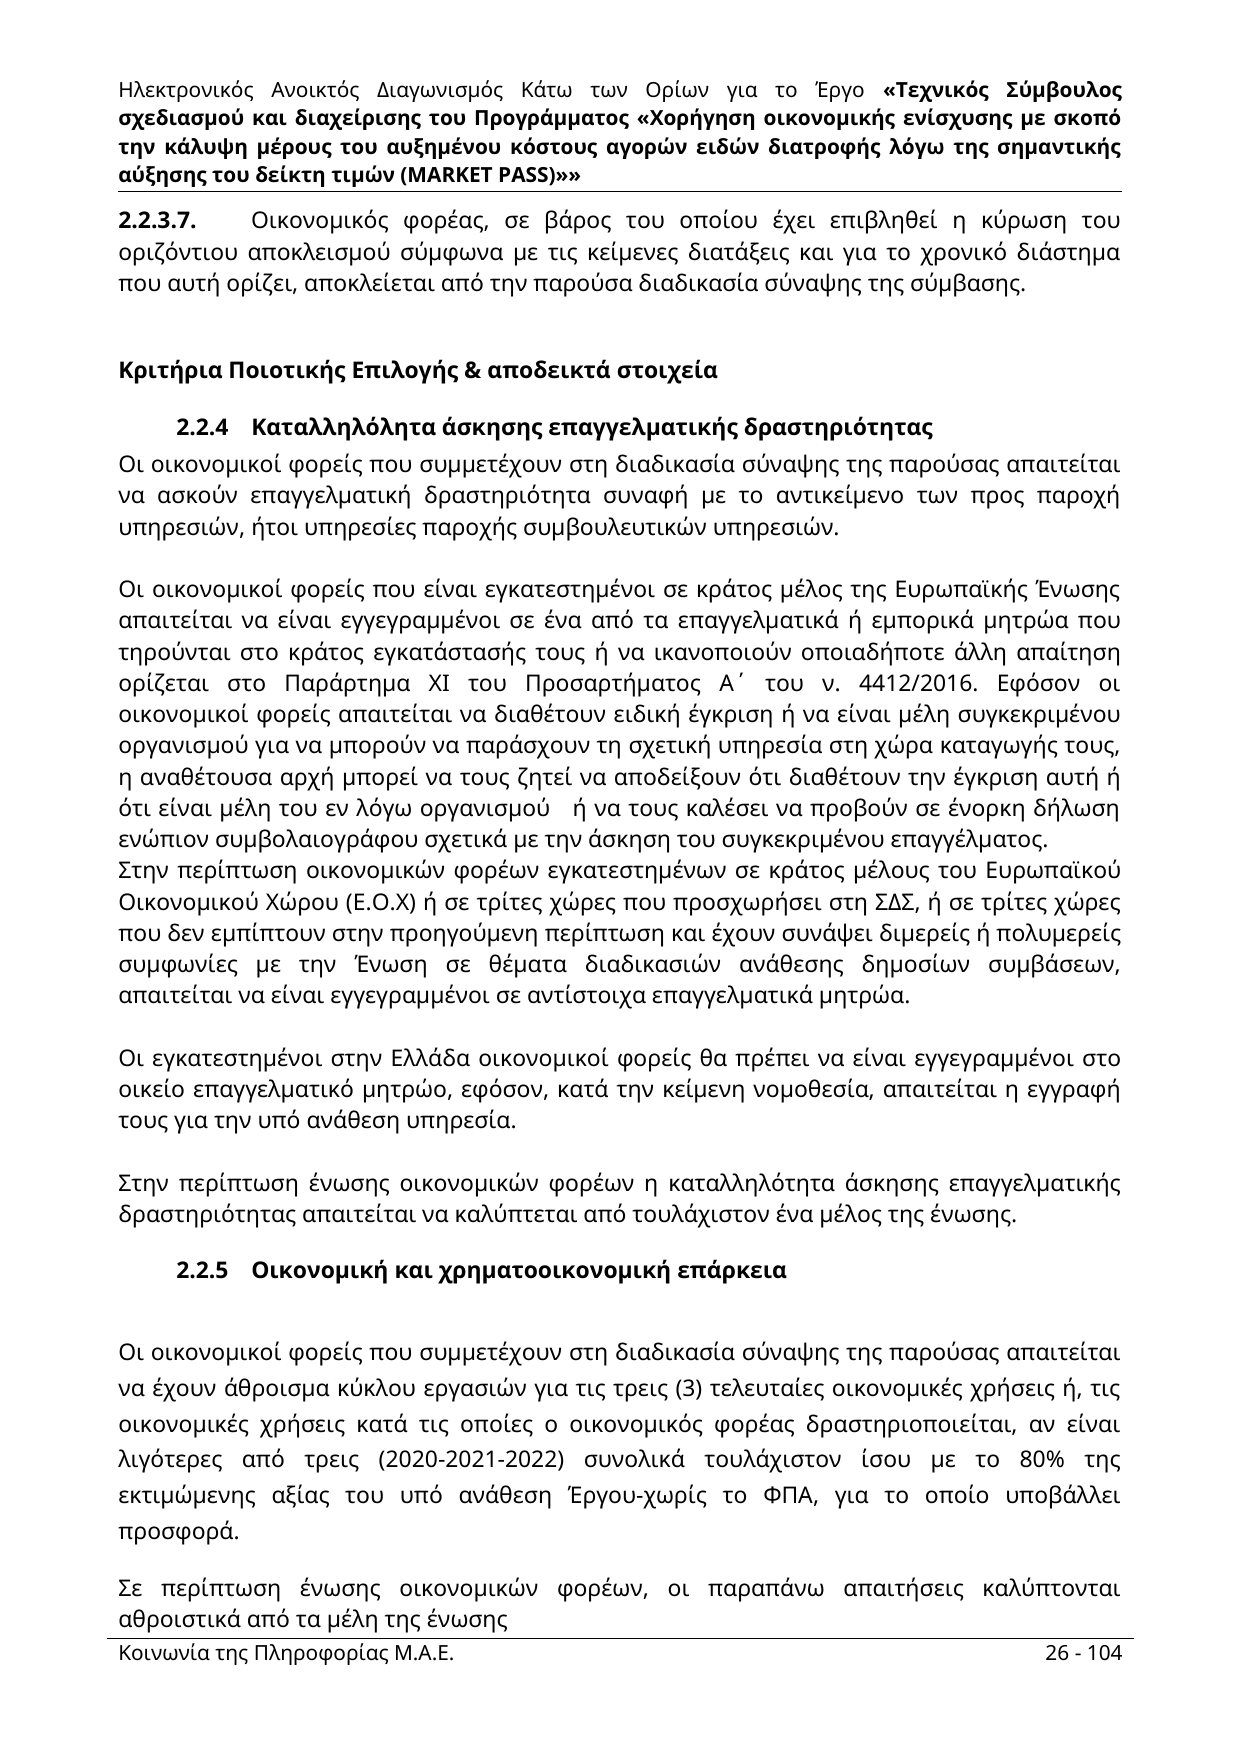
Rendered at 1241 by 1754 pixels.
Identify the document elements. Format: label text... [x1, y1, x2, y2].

list Οι οικονομικοί φορείς που είναι εγκατεστημένοι σε κράτος μέλος της Ευρωπαϊκής Ένωσης απαιτείται να είναι εγγεγραμμένοι σε ένα από τα επαγγελματικά ή εμπορικά μητρώα που τηρούνται στο κράτος εγκατάστασής τους ή να ικανοποιούν οποιαδήποτε άλλη απαίτηση ορίζεται στο Παράρτημα XI του Προσαρτήματος Α΄ του ν. 4412/2016. Εφόσον οι οικονομικοί φορείς απαιτείται να διαθέτουν ειδική έγκριση ή να είναι μέλη συγκεκριμένου οργανισμού για να μπορούν να παράσχουν τη σχετική υπηρεσία στη χώρα καταγωγής τους, η αναθέτουσα αρχή μπορεί να τους ζητεί να αποδείξουν ότι διαθέτουν την έγκριση αυτή ή ότι είναι μέλη του εν λόγω οργανισμού ή να τους καλέσει να προβούν σε ένορκη δήλωση ενώπιον συμβολαιογράφου σχετικά με την άσκηση του συγκεκριμένου επαγγέλματος. [118, 573, 1122, 854]
list Στην περίπτωση ένωσης οικονομικών φορέων η καταλληλότητα άσκησης επαγγελματικής δραστηριότητας απαιτείται να καλύπτεται από τουλάχιστον ένα μέλος της ένωσης. [118, 1167, 1122, 1229]
list Οικονομικός φορέας, σε βάρος του οποίου έχει επιβληθεί η κύρωση του οριζόντιου αποκλεισμού σύμφωνα με τις κείμενες διατάξεις και για το χρονικό διάστημα που αυτή ορίζει, αποκλείεται από την παρούσα διαδικασία σύναψης της σύμβασης. [118, 204, 1122, 298]
list Οι εγκατεστημένοι στην Ελλάδα οικονομικοί φορείς θα πρέπει να είναι εγγεγραμμένοι στο οικείο επαγγελματικό μητρώο, εφόσον, κατά την κείμενη νομοθεσία, απαιτείται η εγγραφή τους για την υπό ανάθεση υπηρεσία. [118, 1042, 1122, 1136]
subtitle Οικονομική και χρηματοοικονομική επάρκεια [176, 1254, 1122, 1286]
text Οι οικονομικοί φορείς που συμμετέχουν στη διαδικασία σύναψης της παρούσας απαιτείται να έχουν άθροισμα κύκλου εργασιών για τις τρεις (3) τελευταίες οικονομικές χρήσεις ή, τις οικονομικές χρήσεις κατά τις οποίες ο οικονομικός φορέας δραστηριοποιείται, αν είναι λιγότερες από τρεις (2020-2021-2022) συνολικά τουλάχιστον ίσου με το 80% της εκτιμώμενης αξίας του υπό ανάθεση Έργου-χωρίς το ΦΠΑ, για το οποίο υποβάλλει προσφορά. [118, 1336, 1122, 1547]
list Στην περίπτωση οικονομικών φορέων εγκατεστημένων σε κράτος μέλους του Ευρωπαϊκού Οικονομικού Χώρου (Ε.Ο.Χ) ή σε τρίτες χώρες που προσχωρήσει στη ΣΔΣ, ή σε τρίτες χώρες που δεν εμπίπτουν στην προηγούμενη περίπτωση και έχουν συνάψει διμερείς ή πολυμερείς συμφωνίες με την Ένωση σε θέματα διαδικασιών ανάθεσης δημοσίων συμβάσεων, απαιτείται να είναι εγγεγραμμένοι σε αντίστοιχα επαγγελματικά μητρώα. [118, 854, 1122, 1011]
text Σε περίπτωση ένωσης οικονομικών φορέων, οι παραπάνω απαιτήσεις καλύπτονται αθροιστικά από τα μέλη της ένωσης [118, 1572, 1122, 1634]
subtitle Κριτήρια Ποιοτικής Επιλογής & αποδεικτά στοιχεία [118, 354, 1122, 386]
list Οι οικονομικοί φορείς που συμμετέχουν στη διαδικασία σύναψης της παρούσας απαιτείται να ασκούν επαγγελματική δραστηριότητα συναφή με το αντικείμενο των προς παροχή υπηρεσιών, ήτοι υπηρεσίες παροχής συμβουλευτικών υπηρεσιών. [118, 448, 1122, 542]
subtitle Καταλληλόλητα άσκησης επαγγελματικής δραστηριότητας [176, 411, 1122, 442]
